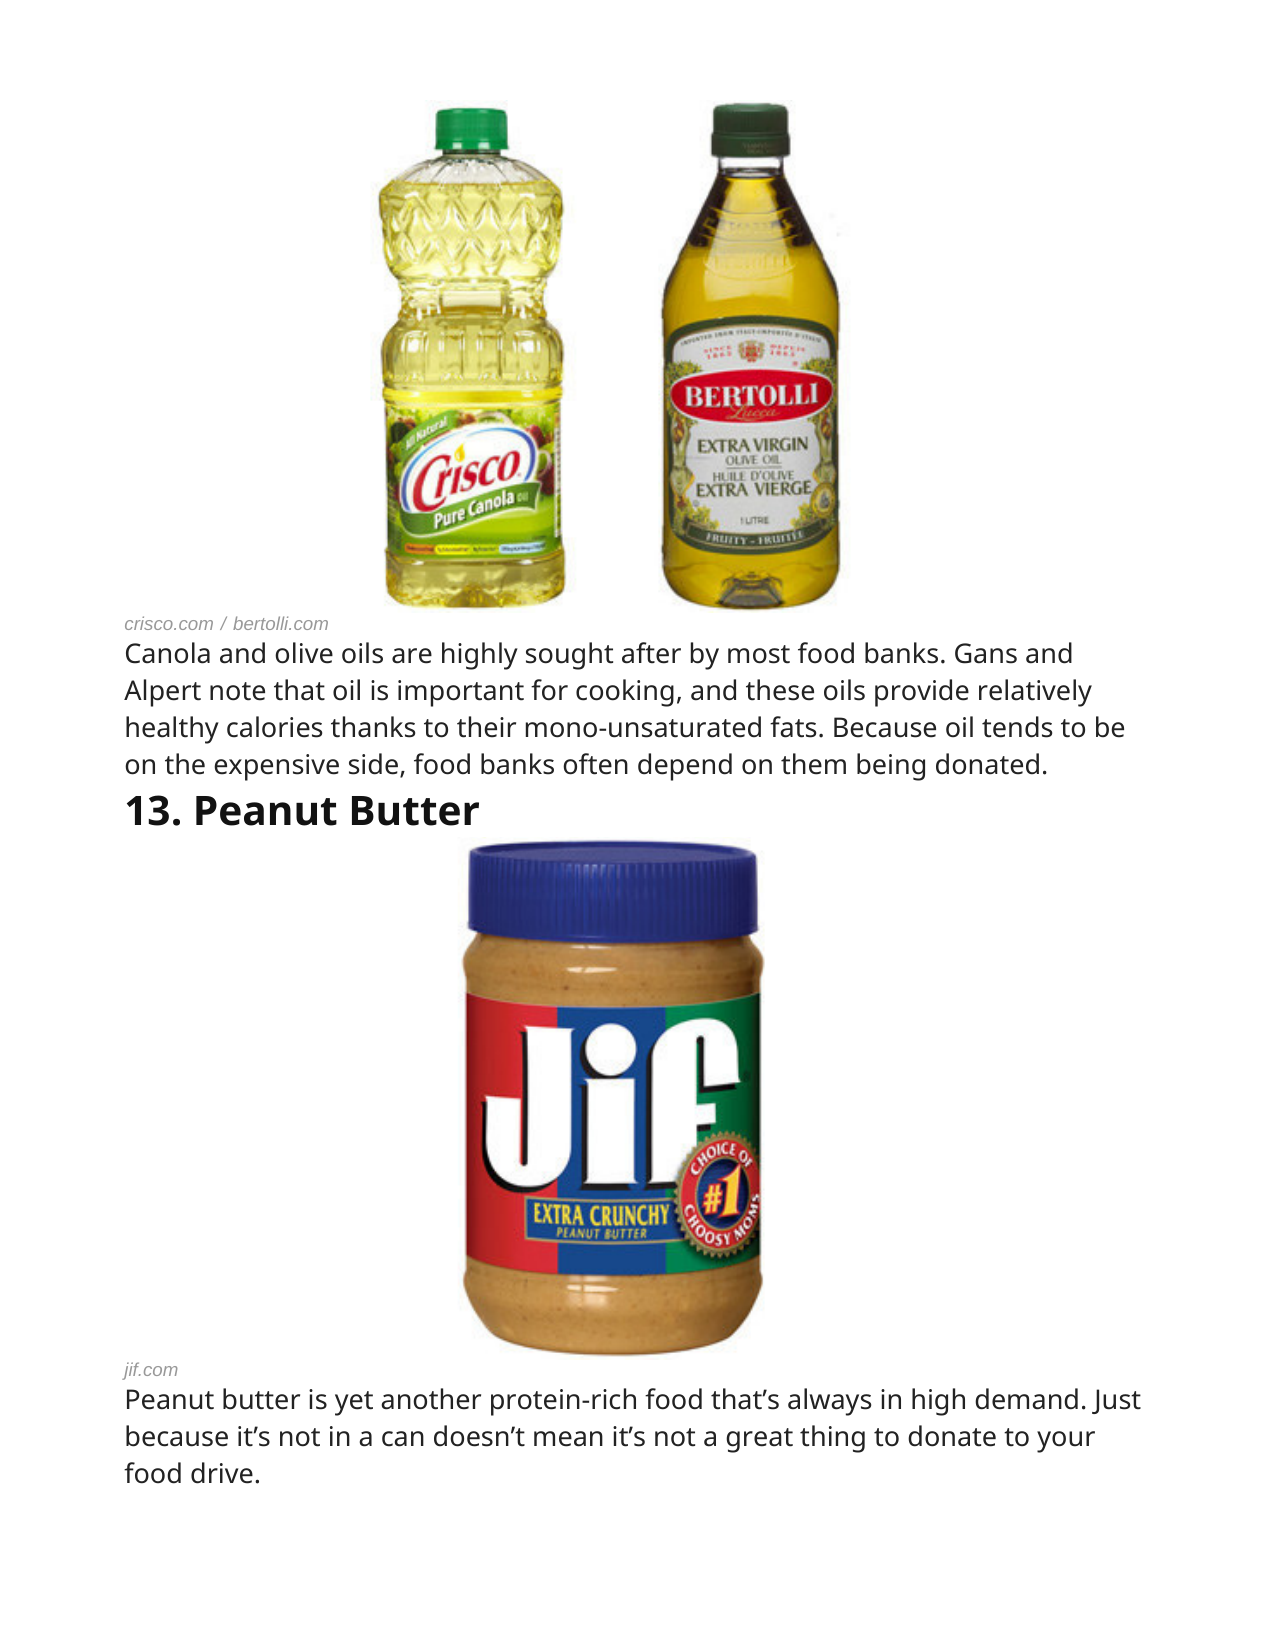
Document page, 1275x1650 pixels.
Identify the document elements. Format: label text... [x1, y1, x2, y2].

text Canola and olive oils are highly sought after by most food banks. Gans and Alpert note that oil is important for cooking, and these oils provide relatively healthy calories thanks to their mono-unsaturated fats. Because oil tends to be on the expensive side, food banks often depend on them being donated. [124, 634, 1151, 782]
picture [124, 837, 1101, 1360]
text 13. Peanut Butter [124, 782, 1151, 837]
text Peanut butter is yet another protein-rich food that’s always in high demand. Just because it’s not in a can doesn’t mean it’s not a great thing to donate to your food drive. [124, 1381, 1151, 1491]
picture [124, 100, 1101, 613]
text jif.com [124, 1359, 1151, 1381]
text crisco.com / bertolli.com [124, 613, 1151, 634]
